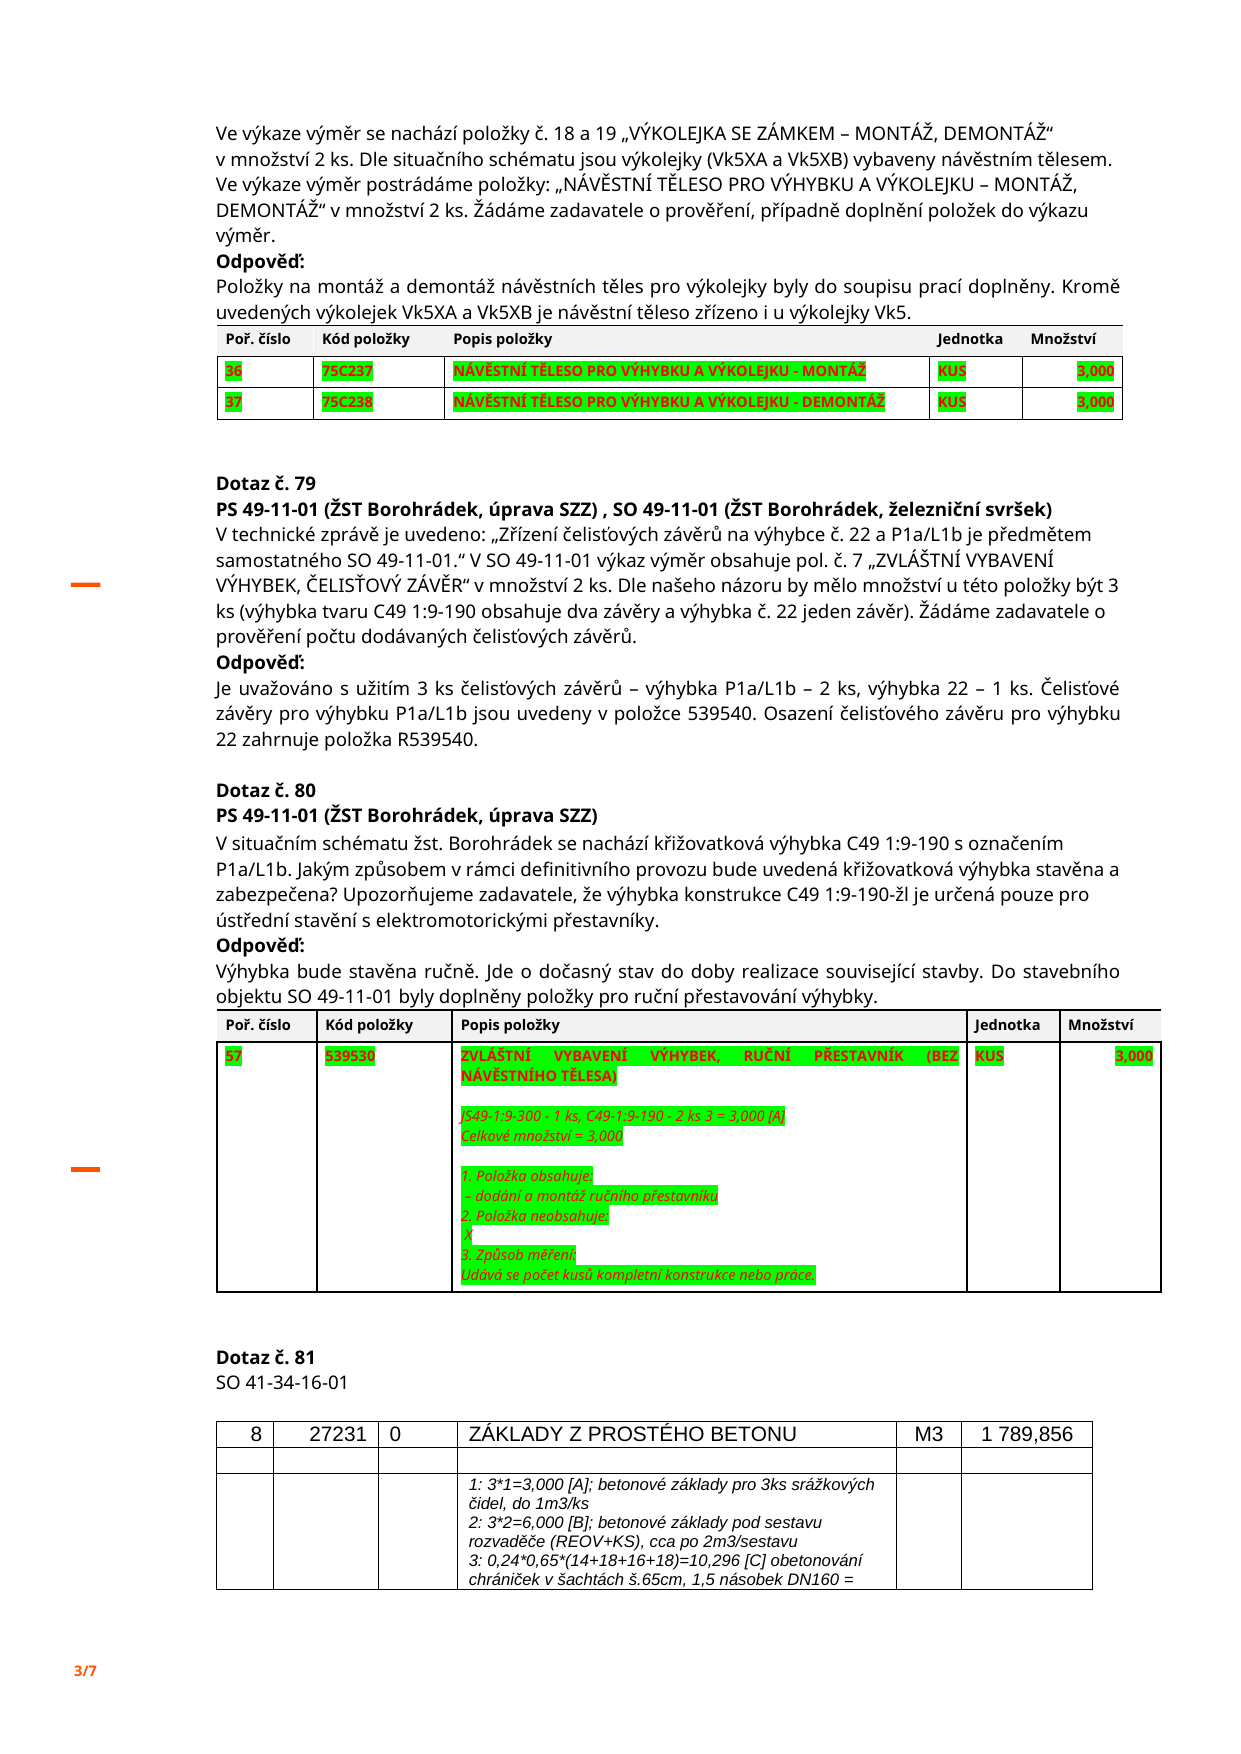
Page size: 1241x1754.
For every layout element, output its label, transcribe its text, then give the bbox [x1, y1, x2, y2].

text PS 49-11-01 (ŽST Borohrádek, úprava SZZ) , SO 49-11-01 (ŽST Borohrádek, železniční svršek) [216, 496, 1122, 522]
table_cell 36 [218, 357, 313, 387]
table_cell [274, 1474, 378, 1589]
table_cell [274, 1448, 378, 1473]
text Ve výkaze výměr se nachází položky č. 18 a 19 „VÝKOLEJKA SE ZÁMKEM – MONTÁŽ, DEMONTÁŽ“ v množství 2 ks. Dle situačního schématu jsou výkolejky (Vk5XA a Vk5XB) vybaveny návěstním tělesem. Ve výkaze výměr postrádáme položky: „NÁVĚSTNÍ TĚLESO PRO VÝHYBKU A VÝKOLEJKU – MONTÁŽ, DEMONTÁŽ“ v množství 2 ks. Žádáme zadavatele o prověření, případně doplnění položek do výkazu výměr. [216, 121, 1122, 248]
table_header Množství [1061, 1011, 1161, 1041]
table_header 8 [217, 1422, 273, 1447]
table_cell KUS [930, 388, 1022, 418]
table_cell 3,000 [1023, 388, 1122, 418]
text Je uvažováno s užitím 3 ks čelisťových závěrů – výhybka P1a/L1b – 2 ks, výhybka 22 – 1 ks. Čelisťové závěry pro výhybku P1a/L1b jsou uvedeny v položce 539540. Osazení čelisťového závěru pro výhybku 22 zahrnuje položka R539540. [216, 675, 1122, 751]
table_header ZÁKLADY Z PROSTÉHO BETONU [458, 1422, 896, 1447]
table_header Množství [1022, 326, 1123, 356]
table_header Poř. číslo [217, 1011, 316, 1041]
table_cell [217, 1474, 273, 1589]
table_header Popis položky [445, 326, 929, 356]
table_cell 3,000 [1023, 357, 1122, 387]
text V situačním schématu žst. Borohrádek se nachází křižovatková výhybka C49 1:9-190 s označením P1a/L1b. Jakým způsobem v rámci definitivního provozu bude uvedená křižovatková výhybka stavěna a zabezpečena? Upozorňujeme zadavatele, že výhybka konstrukce C49 1:9-190-žl je určená pouze pro ústřední stavění s elektromotorickými přestavníky. [216, 830, 1122, 932]
text V technické zprávě je uvedeno: „Zřízení čelisťových závěrů na výhybce č. 22 a P1a/L1b je předmětem samostatného SO 49-11-01.“ V SO 49-11-01 výkaz výměr obsahuje pol. č. 7 „ZVLÁŠTNÍ VYBAVENÍ VÝHYBEK, ČELISŤOVÝ ZÁVĚR“ v množství 2 ks. Dle našeho názoru by mělo množství u této položky být 3 ks (výhybka tvaru C49 1:9-190 obsahuje dva závěry a výhybka č. 22 jeden závěr). Žádáme zadavatele o prověření počtu dodávaných čelisťových závěrů. [216, 522, 1122, 649]
table_header M3 [897, 1422, 961, 1447]
text Dotaz č. 81 [216, 1344, 1122, 1369]
table_cell ZVLÁŠTNÍ VYBAVENÍ VÝHYBEK, RUČNÍ PŘESTAVNÍK (BEZ NÁVĚSTNÍHO TĚLESA) JS49-1:9-300 - 1 ks, C49-1:9-190 - 2 ks 3 = 3,000 [A] Celkové množství = 3,000 1. Položka obsahuje: – dodání a montáž ručního přestavníku 2. Položka neobsahuje: X 3. Způsob měření: Udává se počet kusů kompletní konstrukce nebo práce. [453, 1043, 966, 1291]
text Dotaz č. 79 [216, 471, 1122, 496]
table_cell 37 [218, 388, 313, 418]
text Položky na montáž a demontáž návěstních těles pro výkolejky byly do soupisu prací doplněny. Kromě uvedených výkolejek Vk5XA a Vk5XB je návěstní těleso zřízeno i u výkolejky Vk5. [216, 274, 1122, 325]
table_header Kód položky [318, 1011, 451, 1041]
text PS 49-11-01 (ŽST Borohrádek, úprava SZZ) [216, 802, 1122, 828]
table_cell [962, 1448, 1092, 1473]
table_header Jednotka [968, 1011, 1059, 1041]
table_cell [458, 1448, 896, 1473]
table_header Jednotka [929, 326, 1022, 356]
table_cell 75C238 [314, 388, 444, 418]
table_cell [379, 1474, 457, 1589]
table_cell [962, 1474, 1092, 1589]
table_header 27231 [274, 1422, 378, 1447]
table_cell 539530 [318, 1043, 451, 1291]
table_cell [217, 1448, 273, 1473]
table_header Kód položky [314, 326, 445, 356]
table_cell 57 [218, 1043, 316, 1291]
text Odpověď: [216, 248, 1122, 274]
text Výhybka bude stavěna ručně. Jde o dočasný stav do doby realizace související stavby. Do stavebního objektu SO 49-11-01 byly doplněny položky pro ruční přestavování výhybky. [216, 958, 1122, 1009]
table_cell 75C237 [314, 357, 444, 387]
table_header Popis položky [453, 1011, 966, 1041]
text Odpověď: [216, 649, 1122, 675]
table_cell [897, 1448, 961, 1473]
text Dotaz č. 80 [216, 777, 1122, 802]
table_cell KUS [930, 357, 1022, 387]
table_header Poř. číslo [217, 326, 313, 356]
table_cell NÁVĚSTNÍ TĚLESO PRO VÝHYBKU A VÝKOLEJKU - MONTÁŽ [445, 357, 929, 387]
table_header 0 [379, 1422, 457, 1447]
table_cell KUS [968, 1043, 1059, 1291]
table_cell 3,000 [1061, 1043, 1160, 1291]
table_header 1 789,856 [962, 1422, 1092, 1447]
text SO 41-34-16-01 [216, 1369, 1122, 1395]
table_cell NÁVĚSTNÍ TĚLESO PRO VÝHYBKU A VÝKOLEJKU - DEMONTÁŽ [445, 388, 929, 418]
text Odpověď: [216, 932, 1122, 958]
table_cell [458, 1474, 896, 1589]
table_cell [379, 1448, 457, 1473]
table_cell [897, 1474, 961, 1589]
